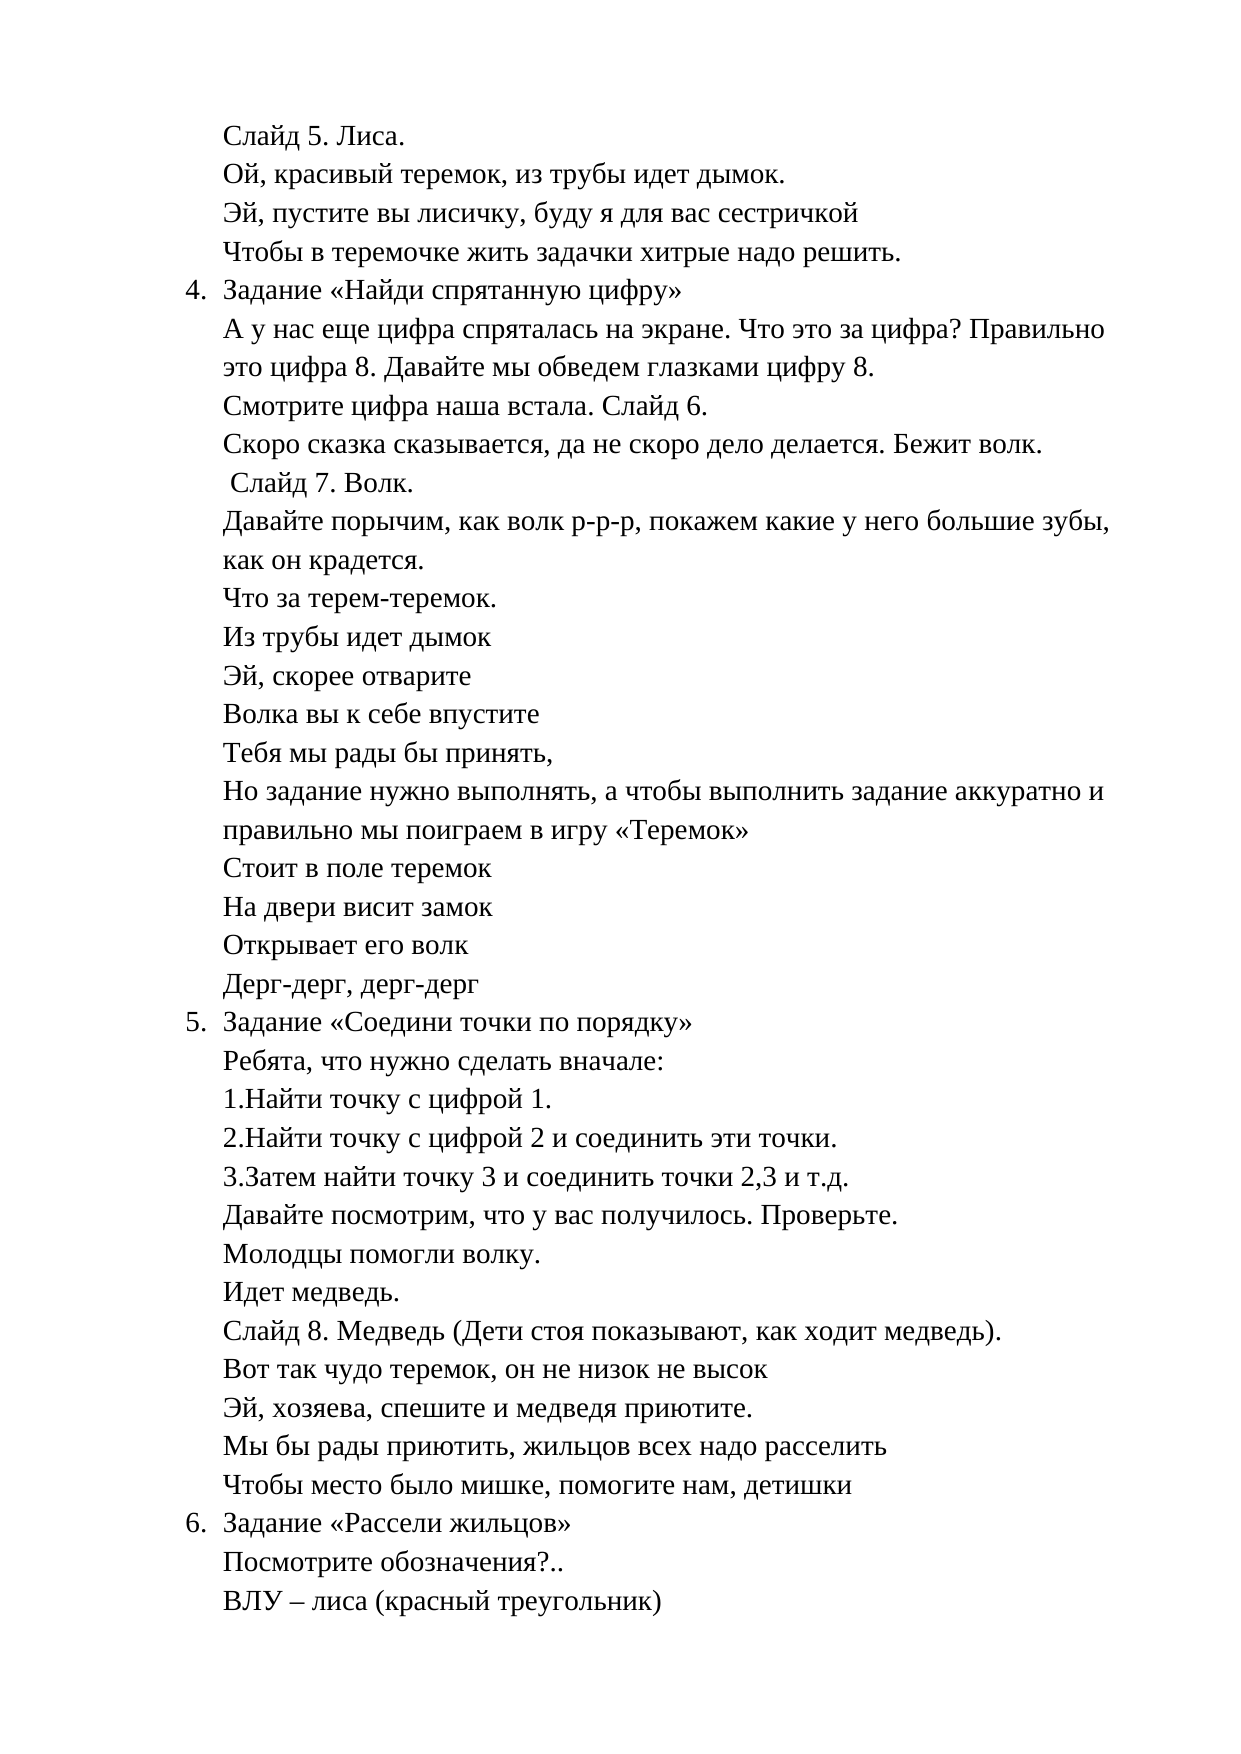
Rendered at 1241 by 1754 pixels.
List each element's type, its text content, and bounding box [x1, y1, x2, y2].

list На двери висит замок [223, 889, 1122, 922]
list 1.Найти точку с цифрой 1. [223, 1082, 1122, 1115]
list Чтобы место было мишке, помогите нам, детишки [223, 1467, 1122, 1501]
list Из трубы идет дымок [223, 619, 1122, 653]
list Слайд 5. Лиса. [223, 118, 1122, 152]
list Скоро сказка сказывается, да не скоро дело делается. Бежит волк. [223, 426, 1122, 460]
list ВЛУ – лиса (красный треугольник) [223, 1583, 1122, 1616]
list Посмотрите обозначения?.. [223, 1544, 1122, 1578]
list Ой, красивый теремок, из трубы идет дымок. [223, 157, 1122, 190]
list Слайд 8. Медведь (Дети стоя показывают, как ходит медведь). [223, 1313, 1122, 1346]
list Слайд 7. Волк. [223, 465, 1122, 498]
list Открывает его волк [223, 927, 1122, 961]
list Эй, хозяева, спешите и медведя приютите. [223, 1390, 1122, 1423]
list Задание «Рассели жильцов» [185, 1506, 1122, 1539]
list Тебя мы рады бы принять, [223, 735, 1122, 768]
list Но задание нужно выполнять, а чтобы выполнить задание аккуратно и правильно мы поиграем в игру «Теремок» [223, 773, 1122, 845]
list Вот так чудо теремок, он не низок не высок [223, 1351, 1122, 1385]
list Давайте порычим, как волк р-р-р, покажем какие у него большие зубы, как он крадется. [223, 503, 1122, 576]
list Ребята, что нужно сделать вначале: [223, 1043, 1122, 1077]
list 2.Найти точку с цифрой 2 и соединить эти точки. [223, 1120, 1122, 1154]
list Эй, скорее отварите [223, 658, 1122, 691]
list Дерг-дерг, дерг-дерг [223, 966, 1122, 999]
list Давайте посмотрим, что у вас получилось. Проверьте. [223, 1197, 1122, 1231]
list Смотрите цифра наша встала. Слайд 6. [223, 388, 1122, 421]
list Чтобы в теремочке жить задачки хитрые надо решить. [223, 234, 1122, 267]
list Задание «Найди спрятанную цифру» [185, 272, 1122, 306]
list Что за терем-теремок. [223, 581, 1122, 614]
list Эй, пустите вы лисичку, буду я для вас сестричкой [223, 195, 1122, 229]
list Мы бы рады приютить, жильцов всех надо расселить [223, 1428, 1122, 1462]
list А у нас еще цифра спряталась на экране. Что это за цифра? Правильно это цифра 8. Давайте мы обведем глазками цифру 8. [223, 311, 1122, 383]
list Задание «Соедини точки по порядку» [185, 1004, 1122, 1038]
list Стоит в поле теремок [223, 850, 1122, 884]
list Волка вы к себе впустите [223, 696, 1122, 730]
list Идет медведь. [223, 1274, 1122, 1308]
list Молодцы помогли волку. [223, 1236, 1122, 1269]
list 3.Затем найти точку 3 и соединить точки 2,3 и т.д. [223, 1159, 1122, 1192]
